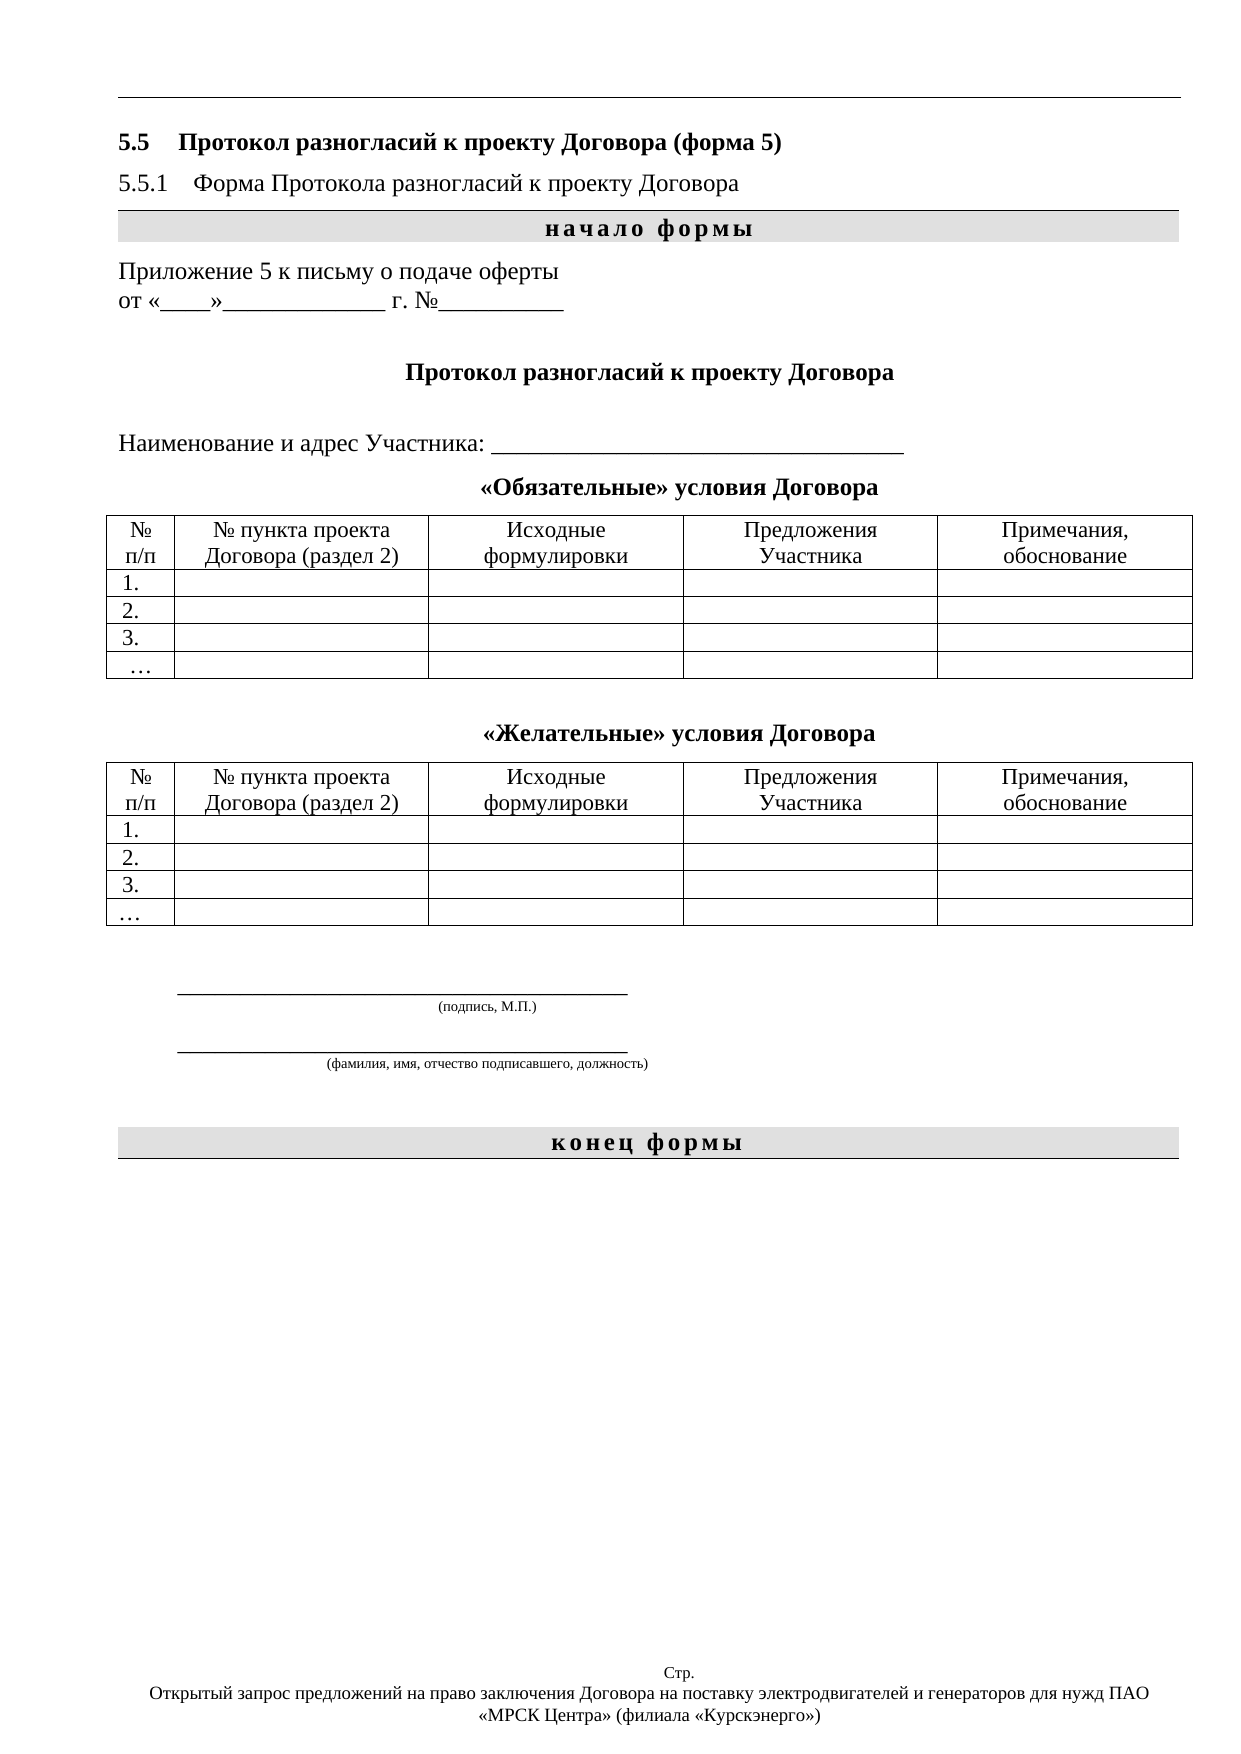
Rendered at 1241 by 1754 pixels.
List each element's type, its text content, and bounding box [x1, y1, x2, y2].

table_cell [175, 871, 428, 898]
text (подпись, М.П.) [118, 998, 797, 1027]
table_cell [938, 597, 1192, 623]
table_cell [684, 871, 937, 898]
text Протокол разногласий к проекту Договора [118, 357, 1181, 385]
table_cell [684, 844, 937, 870]
table_cell [938, 816, 1192, 843]
table_cell [175, 844, 428, 870]
table_cell [938, 844, 1192, 870]
table_cell [175, 597, 428, 623]
table_cell [938, 871, 1192, 898]
table_cell … [107, 652, 174, 678]
table_cell [429, 871, 683, 898]
table_cell … [107, 899, 174, 925]
table_header Исходные формулировки [429, 763, 683, 815]
table_cell [684, 570, 937, 596]
text «Обязательные» условия Договора [118, 472, 1181, 500]
table_cell [175, 899, 428, 925]
table_header № пункта проекта Договора (раздел 2) [175, 516, 428, 568]
table_cell [429, 597, 683, 623]
table_cell [107, 871, 174, 898]
table_header № пункта проекта Договора (раздел 2) [175, 763, 428, 815]
table_cell [107, 570, 174, 596]
table_cell [429, 844, 683, 870]
text Наименование и адрес Участника: _________________________________ [118, 428, 1181, 457]
text «Желательные» условия Договора [118, 718, 1181, 747]
table_header Примечания, обоснование [938, 763, 1192, 815]
table_cell [684, 899, 937, 925]
table_cell [175, 570, 428, 596]
table_cell [938, 652, 1192, 678]
text Приложение 5 к письму о подаче оферты от «____»_____________ г. №__________ [118, 256, 1181, 313]
table_header Предложения Участника [684, 516, 937, 568]
text конец формы [118, 1127, 1179, 1158]
table_cell [107, 816, 174, 843]
table_cell [684, 816, 937, 843]
table_cell [938, 624, 1192, 651]
table_cell [175, 624, 428, 651]
text (фамилия, имя, отчество подписавшего, должность) [118, 1055, 797, 1084]
table_cell [429, 570, 683, 596]
table_header № п/п [107, 763, 174, 815]
subtitle Форма Протокола разногласий к проекту Договора [118, 168, 1181, 197]
table_cell [429, 816, 683, 843]
table_cell [429, 652, 683, 678]
table_cell [429, 624, 683, 651]
table_cell [175, 816, 428, 843]
subtitle Протокол разногласий к проекту Договора (форма 5) [118, 127, 1181, 156]
table_cell [938, 570, 1192, 596]
table_cell [107, 844, 174, 870]
table_cell [938, 899, 1192, 925]
text начало формы [118, 211, 1179, 242]
table_header Исходные формулировки [429, 516, 683, 568]
text ____________________________________ [118, 969, 1181, 998]
table_header № п/п [107, 516, 174, 568]
table_cell [107, 597, 174, 623]
table_cell [107, 624, 174, 651]
table_header Предложения Участника [684, 763, 937, 815]
table_cell [684, 624, 937, 651]
text ____________________________________ [118, 1027, 1181, 1055]
table_cell [175, 652, 428, 678]
table_cell [684, 652, 937, 678]
table_cell [429, 899, 683, 925]
table_header Примечания, обоснование [938, 516, 1192, 568]
table_cell [684, 597, 937, 623]
